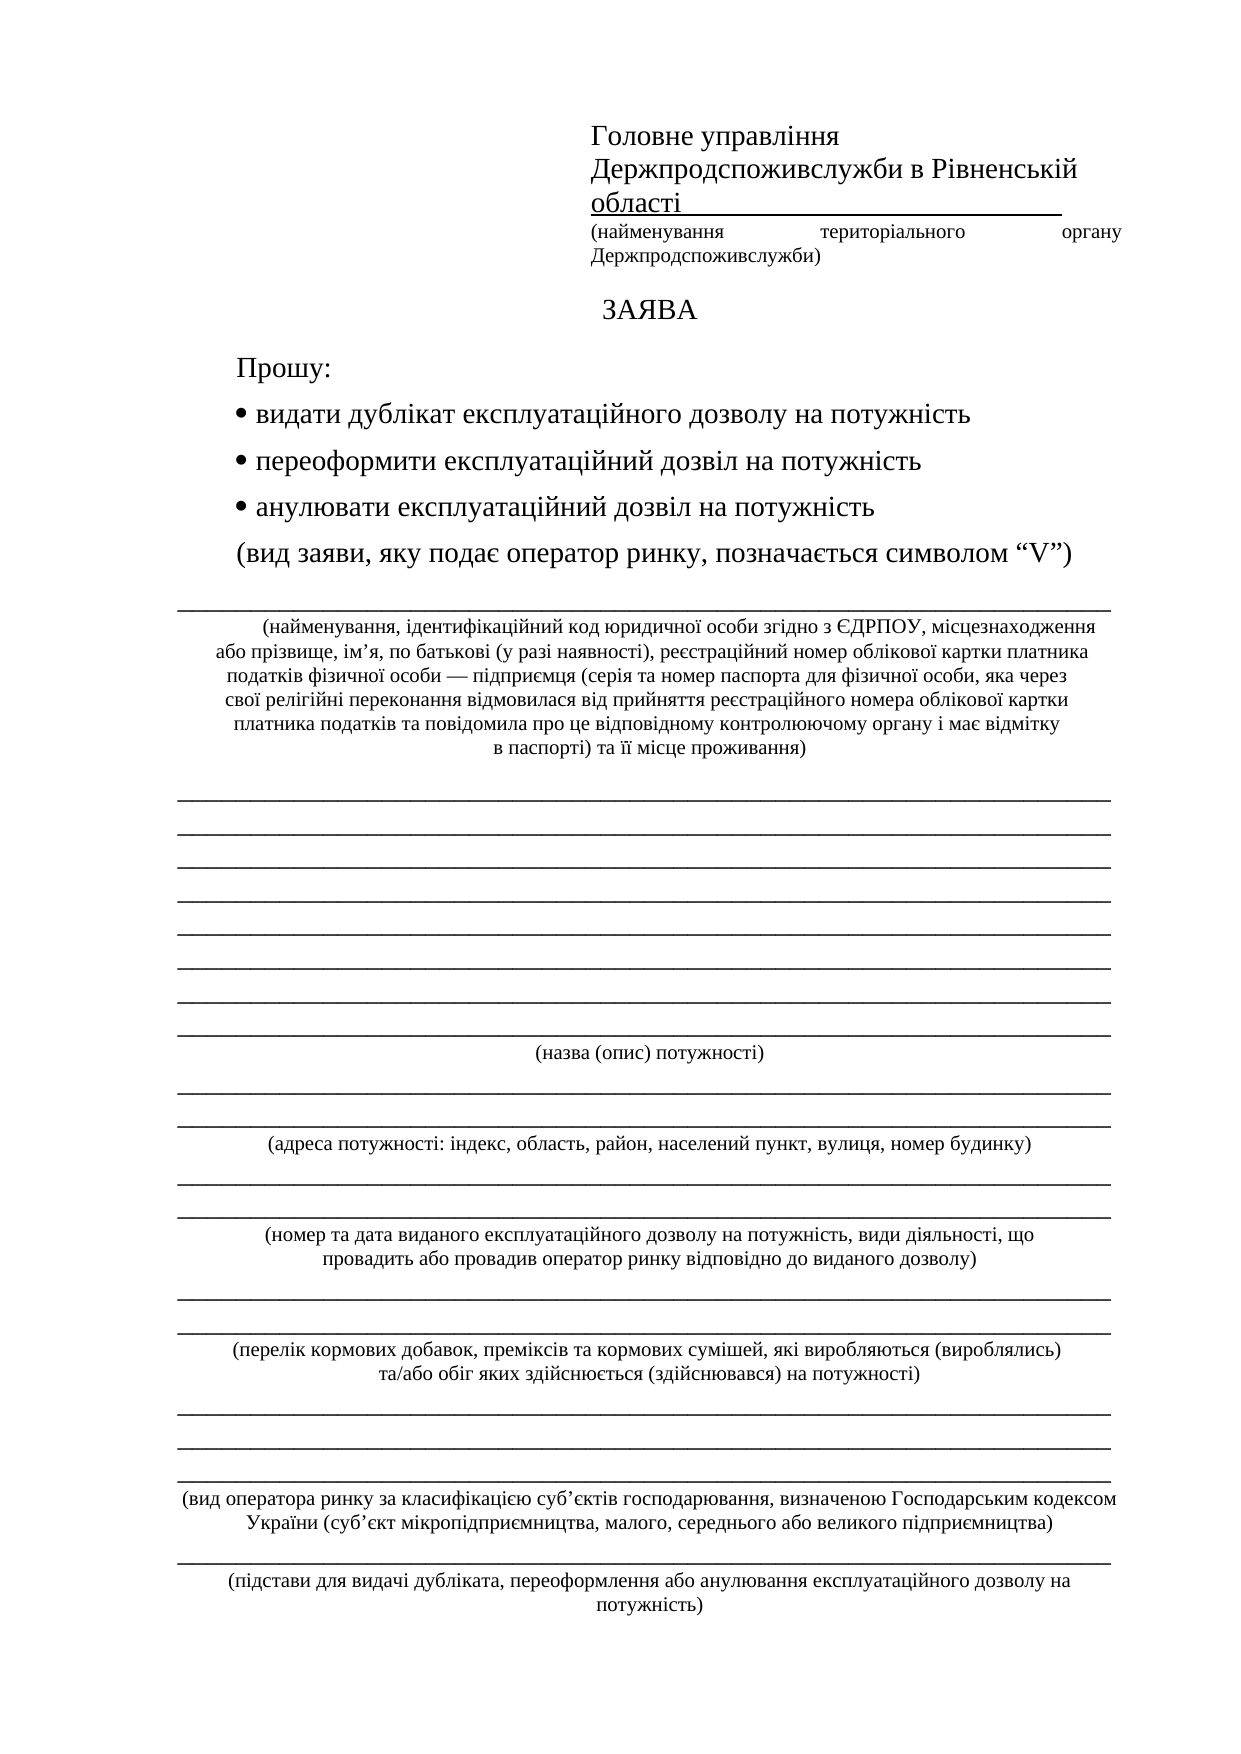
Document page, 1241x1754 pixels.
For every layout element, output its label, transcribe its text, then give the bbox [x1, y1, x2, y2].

text ЗАЯВА [177, 292, 1122, 325]
text (найменування територіального органу Держпродспоживслужби) [591, 219, 1122, 267]
text ________________________________________________________________ [177, 1097, 1122, 1131]
text (підстави для видачі дубліката, переоформлення або анулювання експлуатаційного дозволу на потужність) [177, 1568, 1122, 1616]
text ________________________________________________________________ [177, 973, 1122, 1006]
text ________________________________________________________________ [177, 1006, 1122, 1040]
text ________________________________________________________________ [177, 1064, 1122, 1097]
text (вид заяви, яку подає оператор ринку, позначається символом “V”) [177, 535, 1122, 568]
text ________________________________________________________________ [177, 906, 1122, 939]
text ________________________________________________________________ [177, 581, 1122, 614]
text переоформити експлуатаційний дозвіл на потужність [177, 443, 1122, 476]
text ________________________________________________________________ [177, 1534, 1122, 1568]
text Прошу: [177, 350, 1122, 384]
text видати дублікат експлуатаційного дозволу на потужність [177, 396, 1122, 430]
text ________________________________________________________________ [177, 1452, 1122, 1486]
text ________________________________________________________________ [177, 939, 1122, 973]
text ________________________________________________________________ [177, 872, 1122, 906]
text ________________________________________________________________ [177, 1270, 1122, 1304]
text (адреса потужності: індекс, область, район, населений пункт, вулиця, номер будинку) [177, 1131, 1122, 1155]
text (номер та дата виданого експлуатаційного дозволу на потужність, види діяльності, що провадить або провадив оператор ринку відповідно до виданого дозволу) [177, 1222, 1122, 1270]
text (найменування, ідентифікаційний код юридичної особи згідно з ЄДРПОУ, місцезнаходження або прізвище, імʼя, по батькові (у разі наявності), реєстраційний номер облікової картки платника податків фізичної особи — підприємця (серія та номер паспорта для фізичної особи, яка через свої релігійні переконання відмовилася від прийняття реєстраційного номера облікової картки платника податків та повідомила про це відповідному контролюючому органу і має відмітку в паспорті) та її місце проживання) [177, 614, 1122, 759]
text ________________________________________________________________ [177, 1188, 1122, 1222]
text ________________________________________________________________ [177, 1304, 1122, 1337]
text (перелік кормових добавок, преміксів та кормових сумішей, які виробляються (вироблялись) та/або обіг яких здійснюється (здійснювався) на потужності) [177, 1337, 1122, 1385]
text (вид оператора ринку за класифікацією суб’єктів господарювання, визначеною Господарським кодексом України (суб’єкт мікропідприємництва, малого, середнього або великого підприємництва) [177, 1486, 1122, 1534]
text Головне управління Держпродспоживслужби в Рівненській області [591, 118, 1122, 219]
text анулювати експлуатаційний дозвіл на потужність [177, 489, 1122, 522]
text ________________________________________________________________ [177, 1155, 1122, 1188]
text ________________________________________________________________ [177, 771, 1122, 805]
text (назва (опис) потужності) [177, 1040, 1122, 1064]
text ________________________________________________________________________________________________________________________________ [177, 1385, 1122, 1452]
text ________________________________________________________________________________________________________________________________ [177, 805, 1122, 872]
